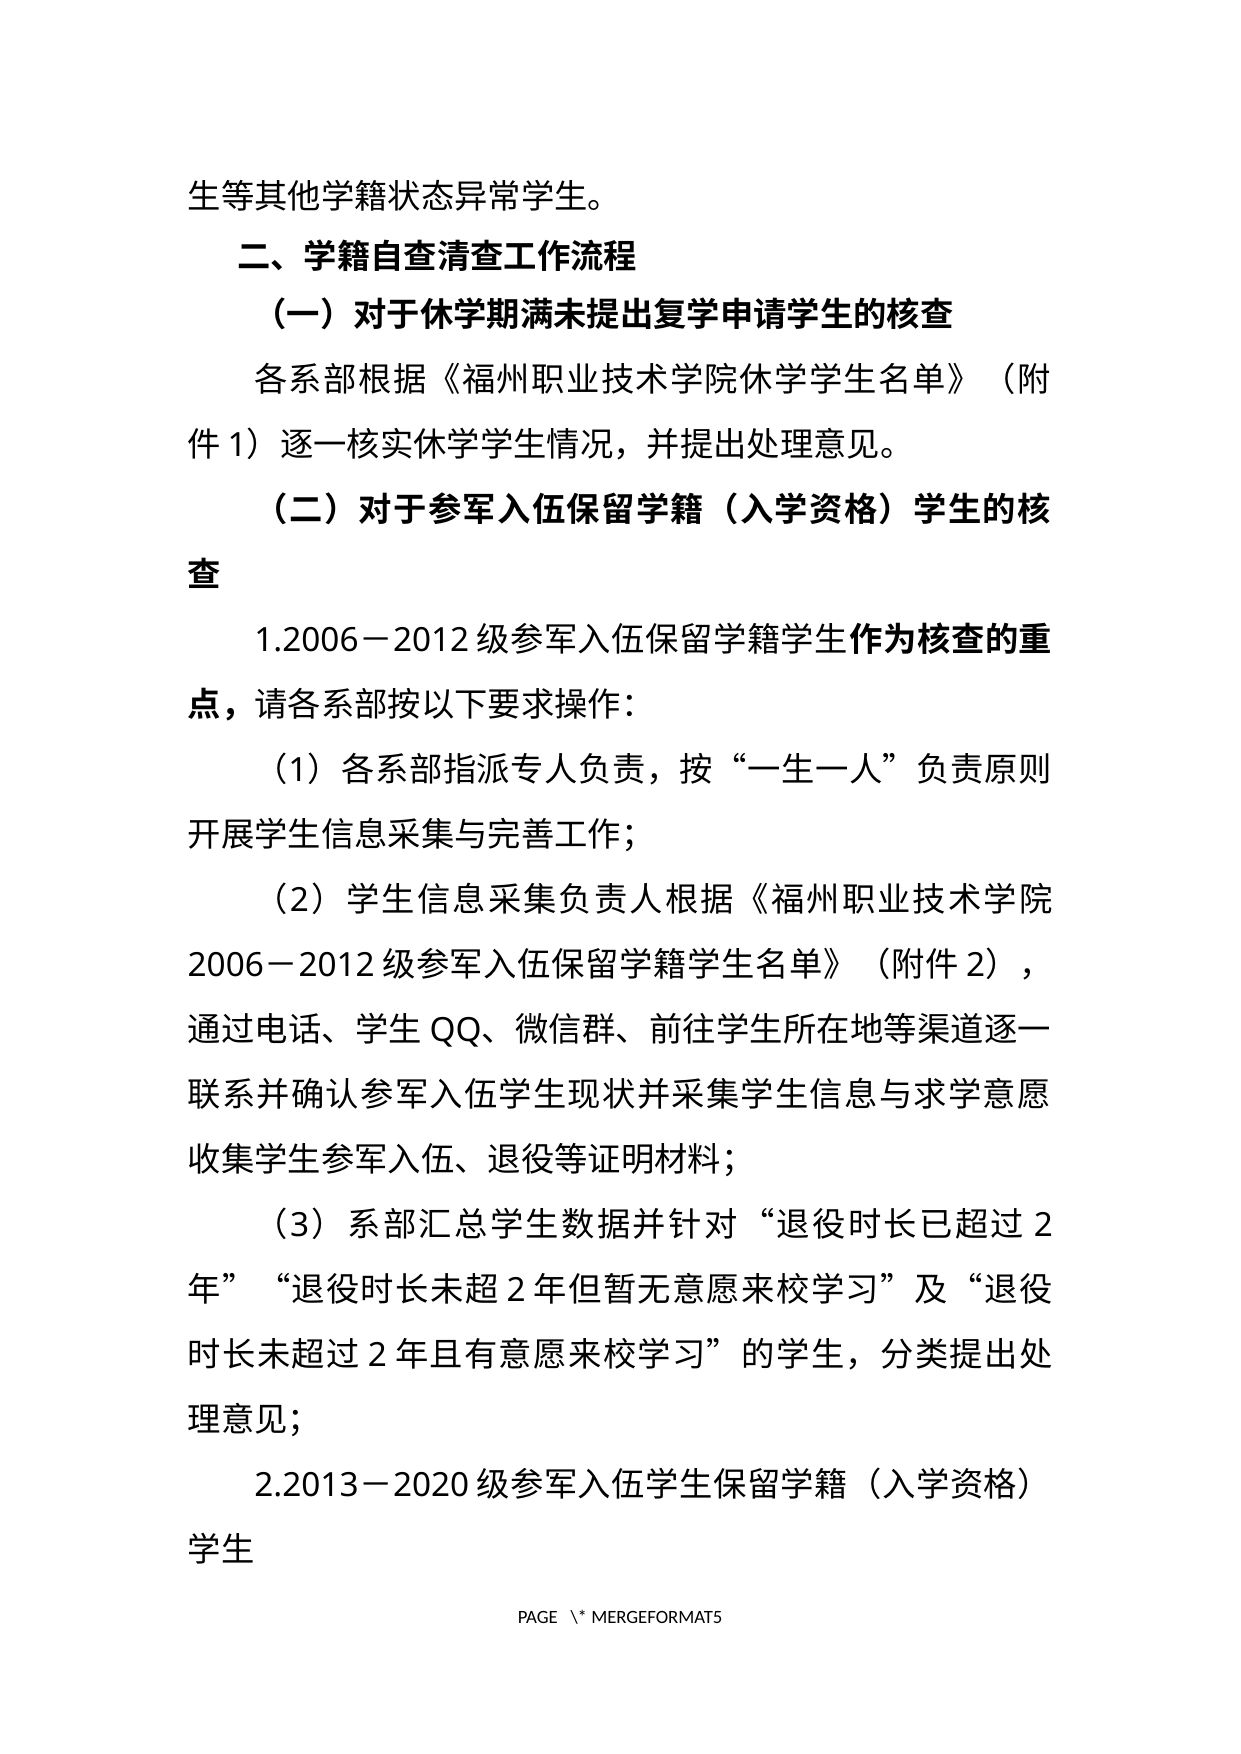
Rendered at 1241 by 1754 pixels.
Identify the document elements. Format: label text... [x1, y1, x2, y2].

text 1.2006－2012级参军入伍保留学籍学生作为核查的重点，请各系部按以下要求操作： [187, 604, 1053, 734]
text 各系部根据《福州职业技术学院休学学生名单》（附件1）逐一核实休学学生情况，并提出处理意见。 [187, 344, 1053, 474]
text （2）学生信息采集负责人根据《福州职业技术学院2006－2012级参军入伍保留学籍学生名单》（附件2），通过电话、学生QQ、微信群、前往学生所在地等渠道逐一联系并确认参军入伍学生现状并采集学生信息与求学意愿、收集学生参军入伍、退役等证明材料； [187, 864, 1053, 1189]
text 2.2013－2020级参军入伍学生保留学籍（入学资格）学生 [187, 1449, 1053, 1579]
text （1）各系部指派专人负责，按“一生一人”负责原则开展学生信息采集与完善工作； [187, 734, 1053, 864]
text （3）系部汇总学生数据并针对“退役时长已超过2年”“退役时长未超2年但暂无意愿来校学习”及“退役时长未超过2年且有意愿来校学习”的学生，分类提出处理意见； [187, 1189, 1053, 1449]
text （一）对于休学期满未提出复学申请学生的核查 [187, 279, 1053, 344]
text 二、学籍自查清查工作流程 [237, 227, 1053, 279]
text （二）对于参军入伍保留学籍（入学资格）学生的核查 [187, 474, 1053, 604]
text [187, 162, 1053, 227]
